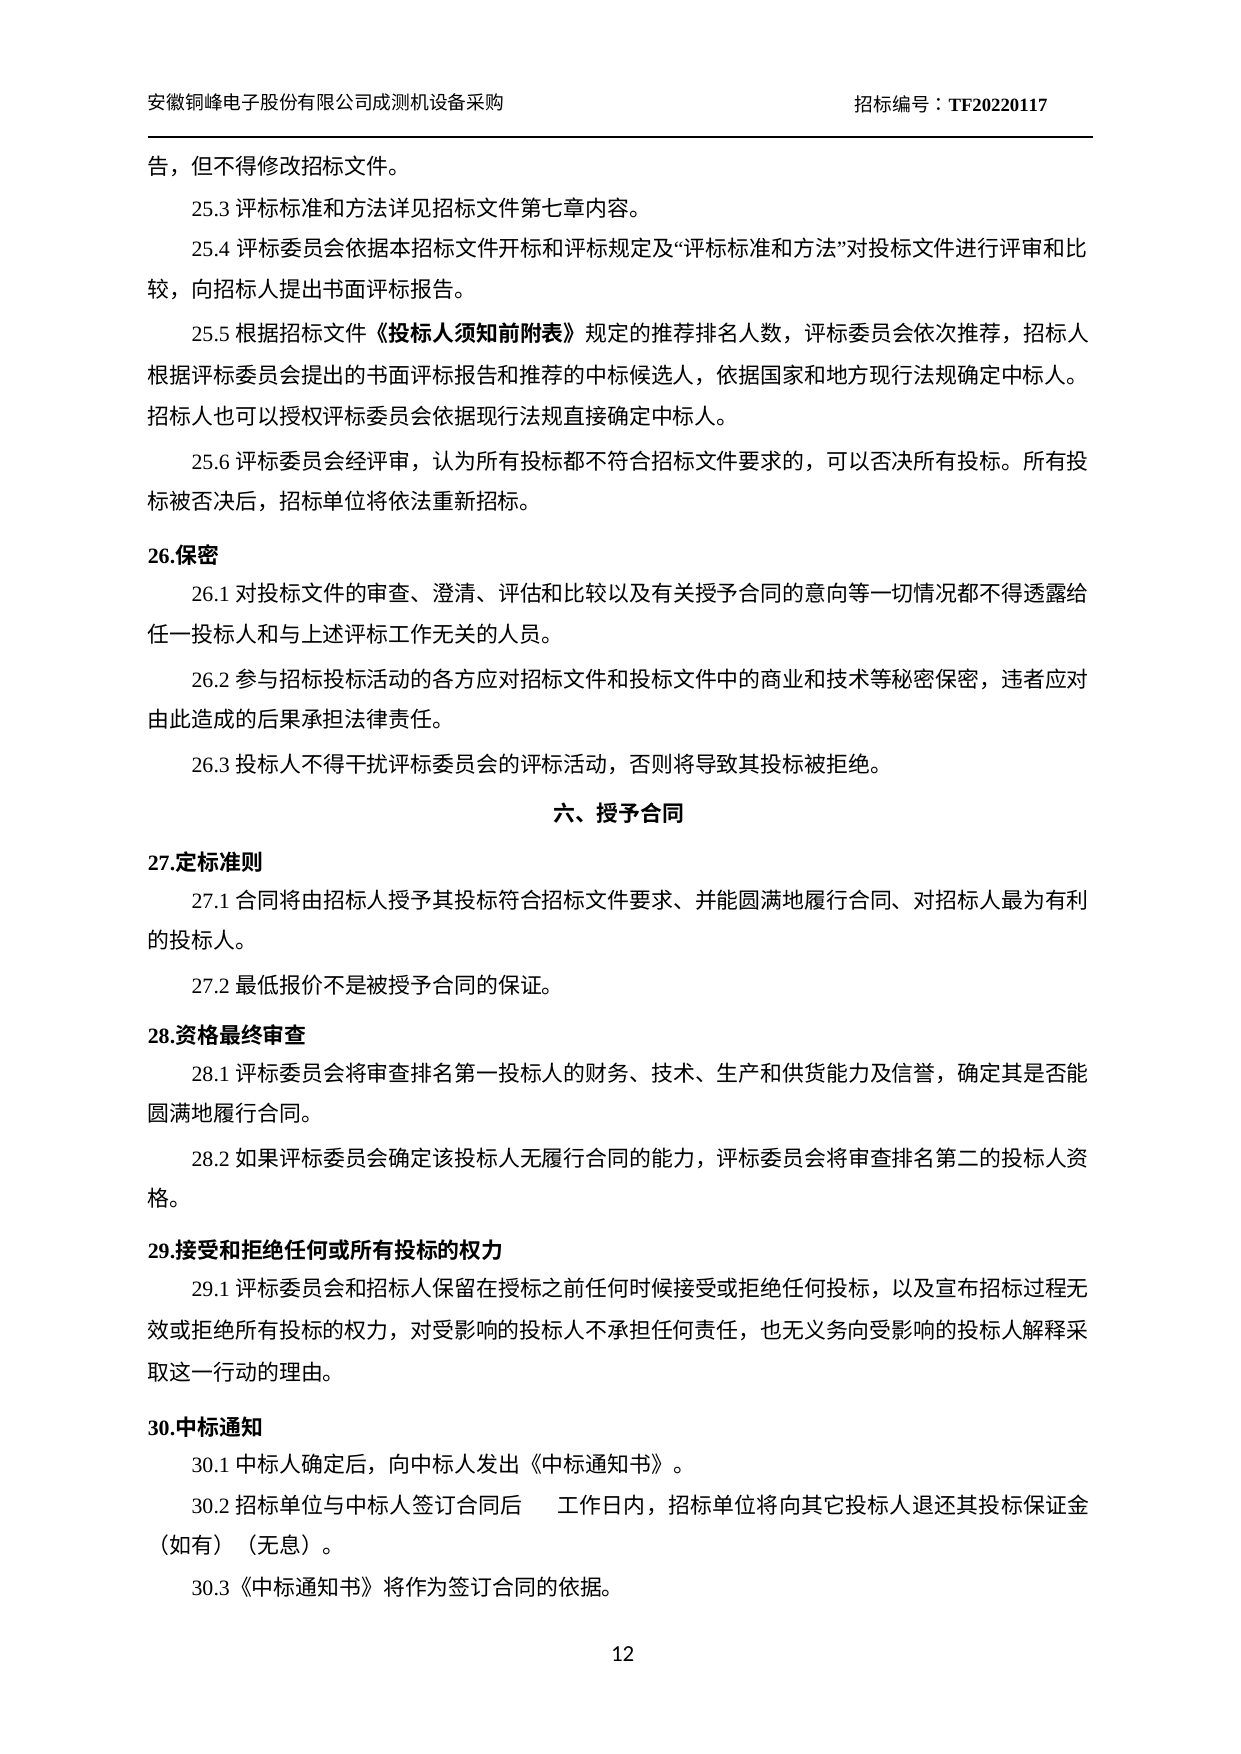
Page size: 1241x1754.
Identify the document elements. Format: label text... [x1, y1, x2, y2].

text 格。 [148, 1181, 1105, 1213]
text 30.2 招标单位与中标人签订合同后 工作日内，招标单位将向其它投标人退还其投标保证金 [191, 1488, 1105, 1519]
text 30.3《中标通知书》将作为签订合同的依据。 [191, 1570, 1105, 1602]
subtitle 29.接受和拒绝任何或所有投标的权力 [148, 1233, 1105, 1265]
text 28.1 评标委员会将审查排名第一投标人的财务、技术、生产和供货能力及信誉，确定其是否能 圆满地履行合同。 [148, 1056, 1089, 1128]
text 26.3 投标人不得干扰评标委员会的评标活动，否则将导致其投标被拒绝。 [191, 747, 1105, 778]
subtitle 六、授予合同 [135, 796, 1101, 828]
text 26.1 对投标文件的审查、澄清、评估和比较以及有关授予合同的意向等一切情况都不得透露给 任一投标人和与上述评标工作无关的人员。 [148, 576, 1089, 648]
text 29.1 评标委员会和招标人保留在授标之前任何时候接受或拒绝任何投标，以及宣布招标过程无 效或拒绝所有投标的权力，对受影响的投标人不承担任何责任，也无义务向受影响的投标人解释采 取这一行动的理由。 [148, 1271, 1089, 1387]
text 25.3 评标标准和方法详见招标文件第七章内容。 [191, 191, 1105, 222]
text 27.1 合同将由招标人授予其投标符合招标文件要求、并能圆满地履行合同、对招标人最为有利 的投标人。 [148, 883, 1089, 955]
subtitle 27.定标准则 [148, 845, 1105, 877]
text 27.2 最低报价不是被授予合同的保证。 [191, 968, 1105, 999]
text 26.2 参与招标投标活动的各方应对招标文件和投标文件中的商业和技术等秘密保密，违者应对 由此造成的后果承担法律责任。 [148, 662, 1089, 734]
text 25.4 评标委员会依据本招标文件开标和评标规定及“评标标准和方法”对投标文件进行评审和比 较，向招标人提出书面评标报告。 [148, 231, 1089, 303]
text 25.5 根据招标文件《投标人须知前附表》规定的推荐排名人数，评标委员会依次推荐，招标人 根据评标委员会提出的书面评标报告和推荐的中标候选人，依据国家和地方现行法规确定中标人。 招标人也可以授权评标委员会依据现行法规直接确定中标人。 [148, 316, 1089, 431]
text 告，但不得修改招标文件。 [148, 149, 1105, 181]
text 28.2 如果评标委员会确定该投标人无履行合同的能力，评标委员会将审查排名第二的投标人资 [191, 1141, 1105, 1172]
text 25.6 评标委员会经评审，认为所有投标都不符合招标文件要求的，可以否决所有投标。所有投 标被否决后，招标单位将依法重新招标。 [148, 444, 1089, 516]
text （如有）（无息）。 [148, 1528, 1105, 1560]
text 30.1 中标人确定后，向中标人发出《中标通知书》。 [191, 1447, 1105, 1479]
subtitle 30.中标通知 [148, 1409, 1105, 1441]
subtitle 28.资格最终审查 [148, 1018, 1105, 1049]
subtitle 26.保密 [148, 538, 1105, 570]
